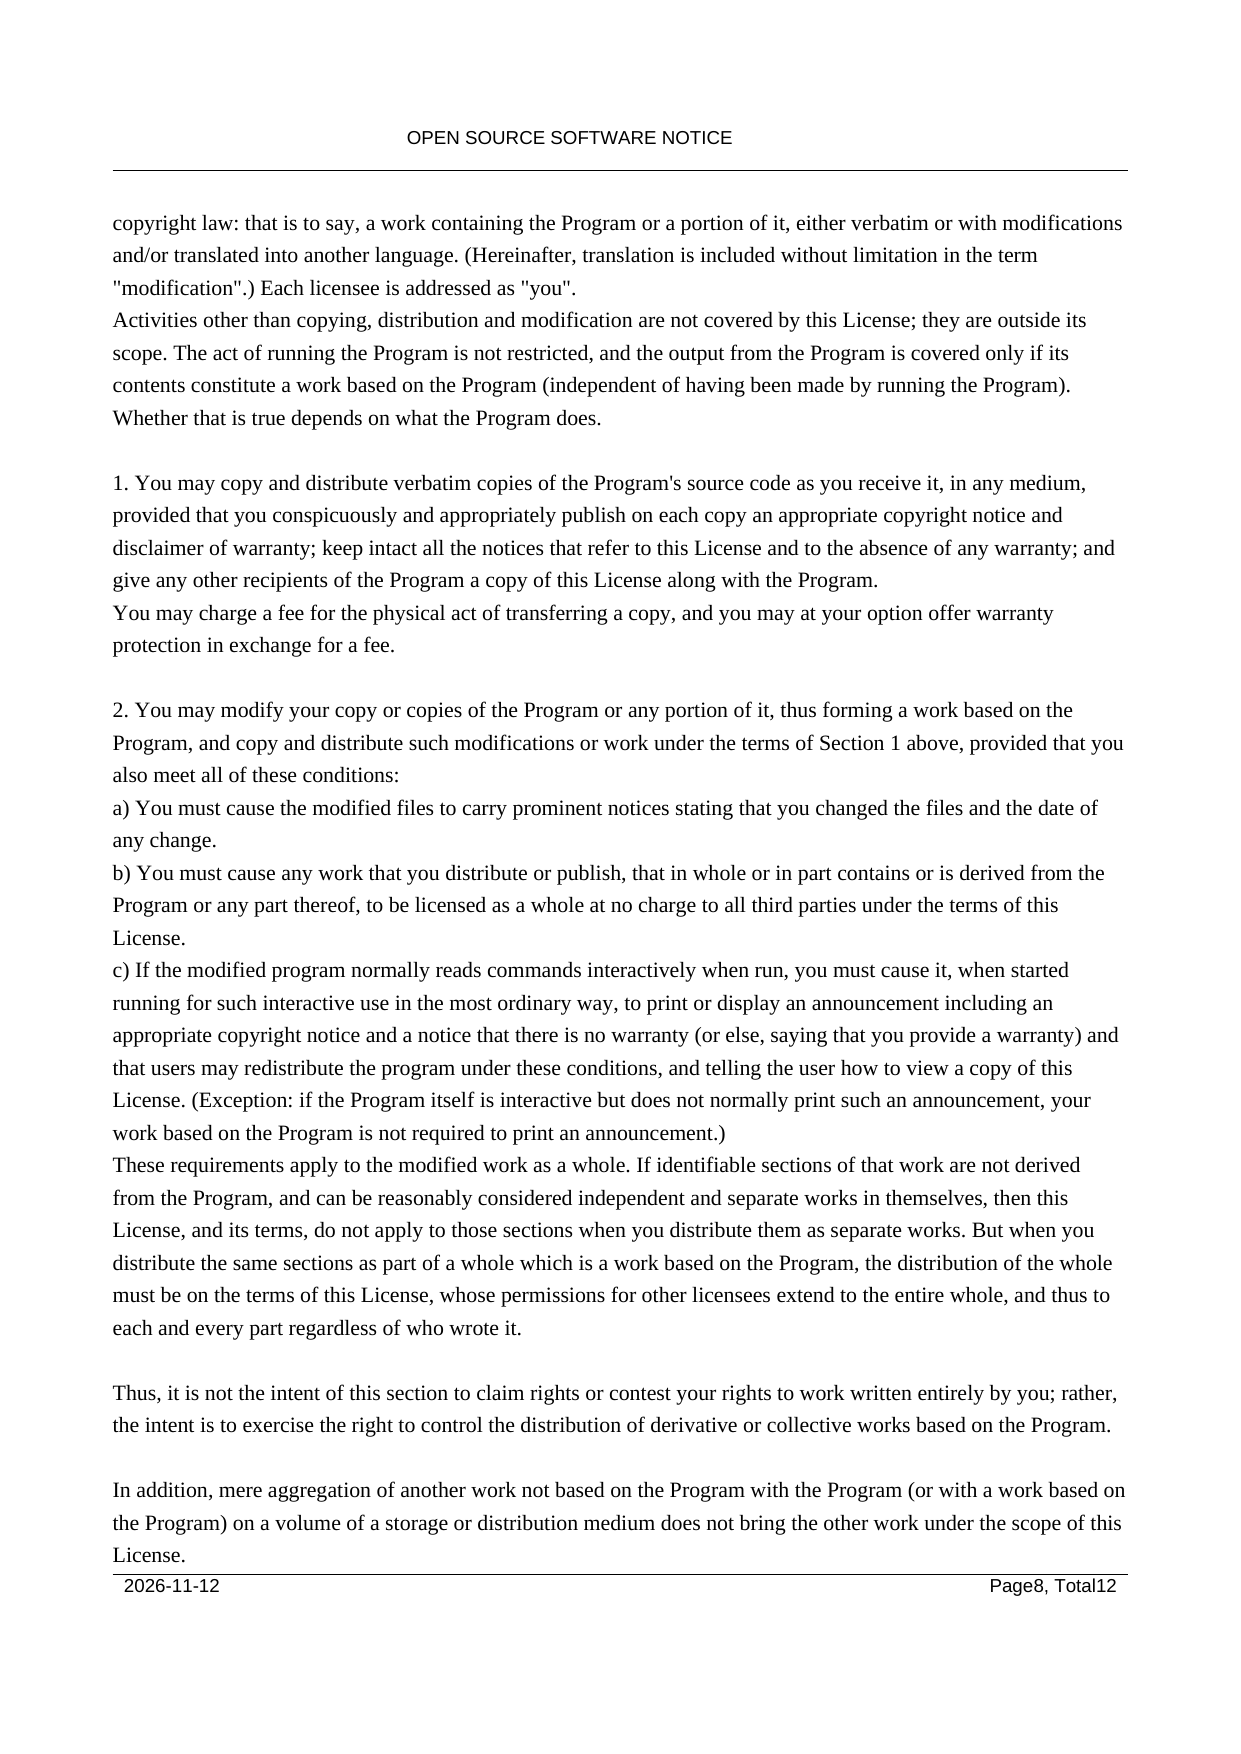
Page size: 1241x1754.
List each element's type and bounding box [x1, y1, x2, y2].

text [112, 206, 1128, 1571]
